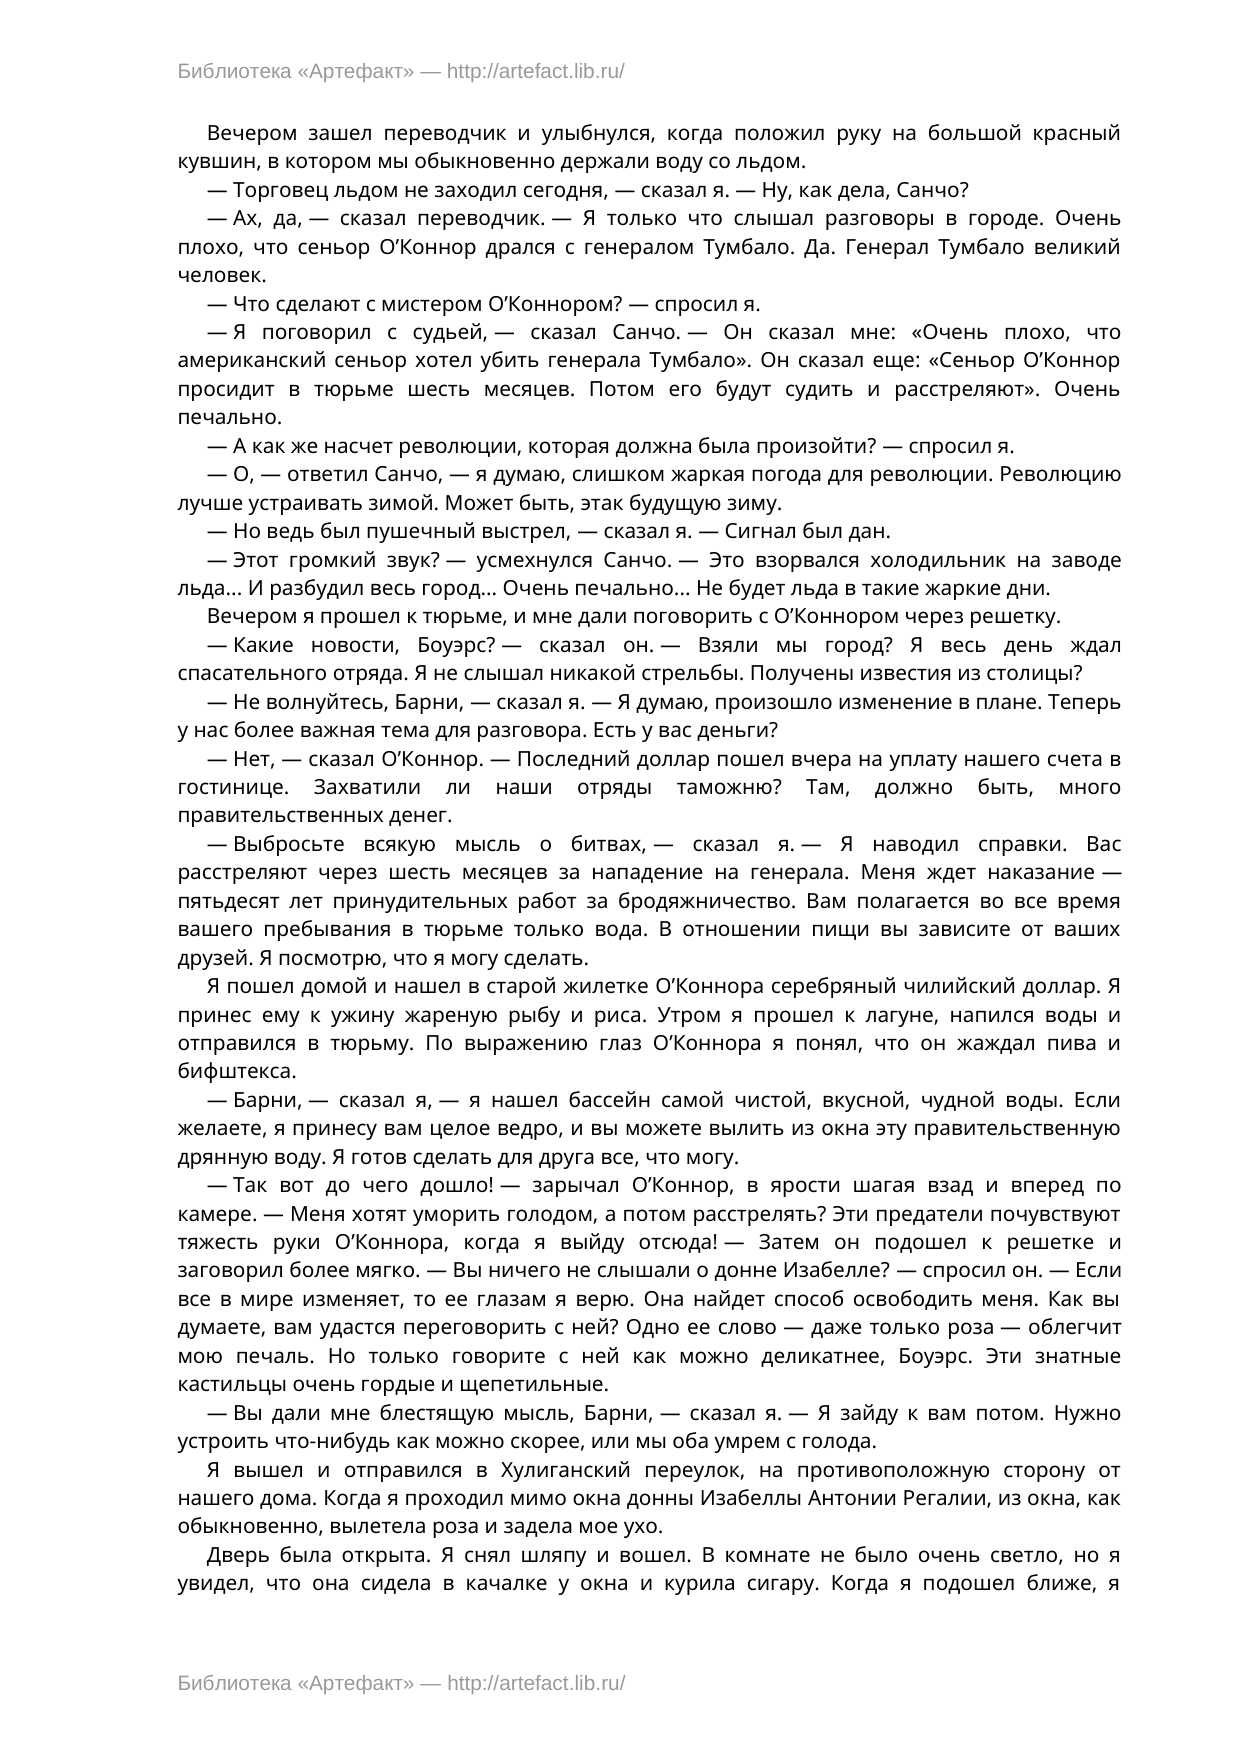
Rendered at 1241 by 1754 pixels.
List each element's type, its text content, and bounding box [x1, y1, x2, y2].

text Я пошел домой и нашел в старой жилетке О’Коннора серебряный чилийский доллар. Я принес ему к ужину жареную рыбу и риса. Утром я прошел к лагуне, напился воды и отправился в тюрьму. По выражению глаз О’Коннора я понял, что он жаждал пива и бифштекса. [177, 971, 1122, 1085]
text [177, 1540, 1122, 1597]
text Вечером зашел переводчик и улыбнулся, когда положил руку на большой красный кувшин, в котором мы обыкновенно держали воду со льдом. [177, 118, 1122, 175]
text — Я поговорил с судьей, — сказал Санчо. — Он сказал мне: «Очень плохо, что американский сеньор хотел убить генерала Тумбало». Он сказал еще: «Сеньор О’Коннор просидит в тюрьме шесть месяцев. Потом его будут судить и расстреляют». Очень печально. [177, 317, 1122, 431]
text — Нет, — сказал О’Коннор. — Последний доллар пошел вчера на уплату нашего счета в гостинице. Захватили ли наши отряды таможню? Там, должно быть, много правительственных денег. [177, 744, 1122, 829]
text — Так вот до чего дошло! — зарычал О’Коннор, в ярости шагая взад и вперед по камере. — Меня хотят уморить голодом, а потом расстрелять? Эти предатели почувствуют тяжесть руки О’Коннора, когда я выйду отсюда! — Затем он подошел к решетке и заговорил более мягко. — Вы ничего не слышали о донне Изабелле? — спросил он. — Если все в мире изменяет, то ее глазам я верю. Она найдет способ освободить меня. Как вы думаете, вам удастся переговорить с ней? Одно ее слово — даже только роза — облегчит мою печаль. Но только говорите с ней как можно деликатнее, Боуэрс. Эти знатные кастильцы очень гордые и щепетильные. [177, 1170, 1122, 1398]
text — Барни, — сказал я, — я нашел бассейн самой чистой, вкусной, чудной воды. Если желаете, я принесу вам целое ведро, и вы можете вылить из окна эту правительственную дрянную воду. Я готов сделать для друга все, что могу. [177, 1085, 1122, 1170]
text Я вышел и отправился в Хулиганский переулок, на противоположную сторону от нашего дома. Когда я проходил мимо окна донны Изабеллы Антонии Регалии, из окна, как обыкновенно, вылетела роза и задела мое ухо. [177, 1455, 1122, 1540]
text — Ах, да, — сказал переводчик. — Я только что слышал разговоры в городе. Очень плохо, что сеньор О’Коннор дрался с генералом Тумбало. Да. Генерал Тумбало великий человек. [177, 203, 1122, 289]
text — О, — ответил Санчо, — я думаю, слишком жаркая погода для революции. Революцию лучше устраивать зимой. Может быть, этак будущую зиму. [177, 459, 1122, 516]
text — Но ведь был пушечный выстрел, — сказал я. — Сигнал был дан. [177, 516, 1122, 545]
text — Не волнуйтесь, Барни, — сказал я. — Я думаю, произошло изменение в плане. Теперь у нас более важная тема для разговора. Есть у вас деньги? [177, 687, 1122, 744]
text — Какие новости, Боуэрс? — сказал он. — Взяли мы город? Я весь день ждал спасательного отряда. Я не слышал никакой стрельбы. Получены известия из столицы? [177, 630, 1122, 687]
text — Выбросьте всякую мысль о битвах, — сказал я. — Я наводил справки. Вас расстреляют через шесть месяцев за нападение на генерала. Меня ждет наказание — пятьдесят лет принудительных работ за бродяжничество. Вам полагается во все время вашего пребывания в тюрьме только вода. В отношении пищи вы зависите от ваших друзей. Я посмотрю, что я могу сделать. [177, 829, 1122, 971]
text — Что сделают с мистером О’Коннором? — спросил я. [177, 289, 1122, 317]
text — Этот громкий звук? — усмехнулся Санчо. — Это взорвался холодильник на заводе льда... И разбудил весь город... Очень печально... Не будет льда в такие жаркие дни. [177, 545, 1122, 602]
text — Вы дали мне блестящую мысль, Барни, — сказал я. — Я зайду к вам потом. Нужно устроить что-нибудь как можно скорее, или мы оба умрем с голода. [177, 1398, 1122, 1455]
text — А как же насчет революции, которая должна была произойти? — спросил я. [177, 431, 1122, 459]
text — Торговец льдом не заходил сегодня, — сказал я. — Ну, как дела, Санчо? [177, 175, 1122, 203]
text Вечером я прошел к тюрьме, и мне дали поговорить с О’Коннором через решетку. [177, 602, 1122, 630]
